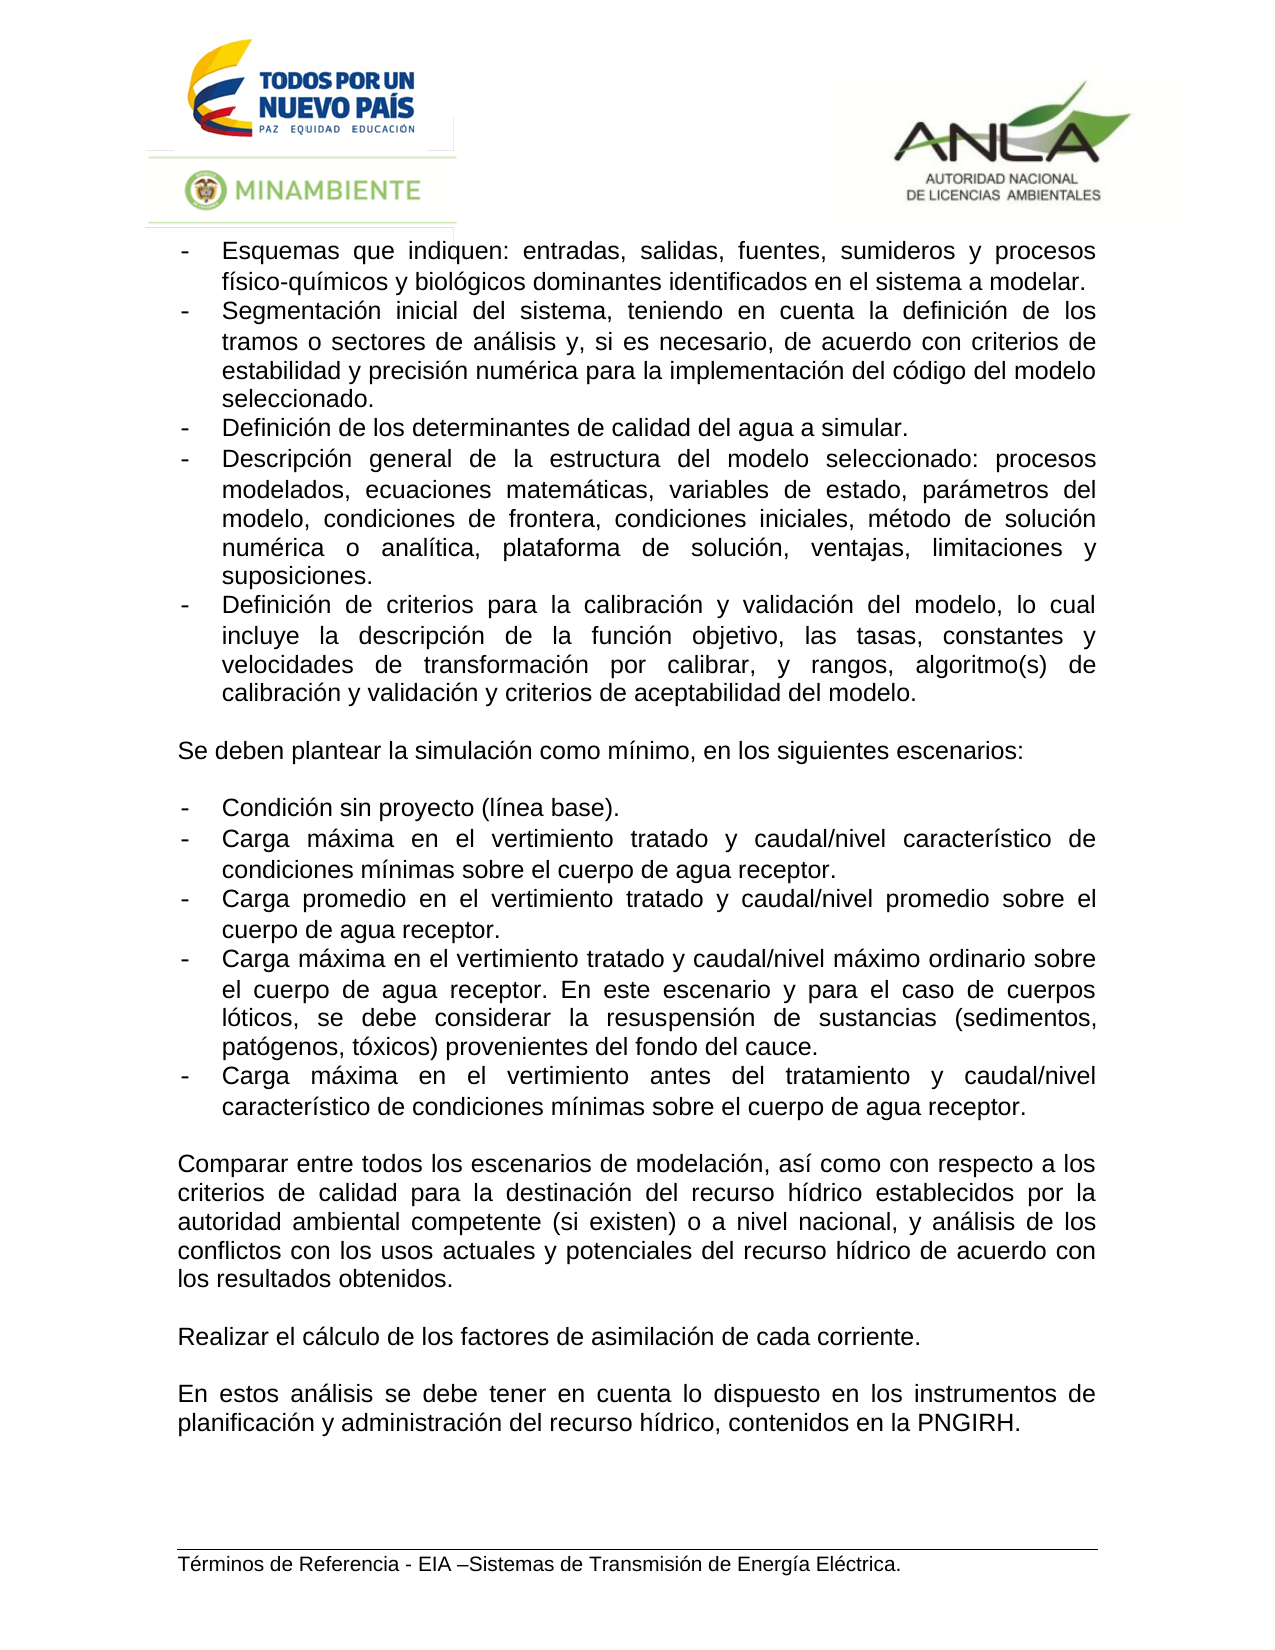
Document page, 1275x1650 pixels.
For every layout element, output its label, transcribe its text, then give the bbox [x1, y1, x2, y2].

list Carga máxima en el vertimiento antes del tratamiento y caudal/nivel característico de condiciones mínimas sobre el cuerpo de agua receptor. [177, 1061, 1098, 1121]
text Se deben plantear la simulación como mínimo, en los siguientes escenarios: [177, 736, 1098, 765]
list Carga máxima en el vertimiento tratado y caudal/nivel característico de condiciones mínimas sobre el cuerpo de agua receptor. [177, 824, 1098, 884]
list Condición sin proyecto (línea base). [177, 793, 1098, 824]
list Definición de criterios para la calibración y validación del modelo, lo cual incluye la descripción de la función objetivo, las tasas, constantes y velocidades de transformación por calibrar, y rangos, algoritmo(s) de calibración y validación y criterios de aceptabilidad del modelo. [177, 590, 1098, 707]
picture [145, 29, 460, 257]
list Carga promedio en el vertimiento tratado y caudal/nivel promedio sobre el cuerpo de agua receptor. [177, 884, 1098, 944]
list Descripción general de la estructura del modelo seleccionado: procesos modelados, ecuaciones matemáticas, variables de estado, parámetros del modelo, condiciones de frontera, condiciones iniciales, método de solución numérica o analítica, plataforma de solución, ventajas, limitaciones y suposiciones. [177, 444, 1098, 590]
list Esquemas que indiquen: entradas, salidas, fuentes, sumideros y procesos físico-químicos y biológicos dominantes identificados en el sistema a modelar. [177, 236, 1098, 296]
text En estos análisis se debe tener en cuenta lo dispuesto en los instrumentos de planificación y administración del recurso hídrico, contenidos en la PNGIRH. [177, 1379, 1098, 1437]
text Comparar entre todos los escenarios de modelación, así como con respecto a los criterios de calidad para la destinación del recurso hídrico establecidos por la autoridad ambiental competente (si existen) o a nivel nacional, y análisis de los conflictos con los usos actuales y potenciales del recurso hídrico de acuerdo con los resultados obtenidos. [177, 1149, 1098, 1293]
list Carga máxima en el vertimiento tratado y caudal/nivel máximo ordinario sobre el cuerpo de agua receptor. En este escenario y para el caso de cuerpos lóticos, se debe considerar la resuspensión de sustancias (sedimentos, patógenos, tóxicos) provenientes del fondo del cauce. [177, 944, 1098, 1061]
picture [825, 67, 1189, 223]
text Realizar el cálculo de los factores de asimilación de cada corriente. [177, 1322, 1098, 1351]
list Segmentación inicial del sistema, teniendo en cuenta la definición de los tramos o sectores de análisis y, si es necesario, de acuerdo con criterios de estabilidad y precisión numérica para la implementación del código del modelo seleccionado. [177, 296, 1098, 413]
list Definición de los determinantes de calidad del agua a simular. [177, 413, 1098, 444]
